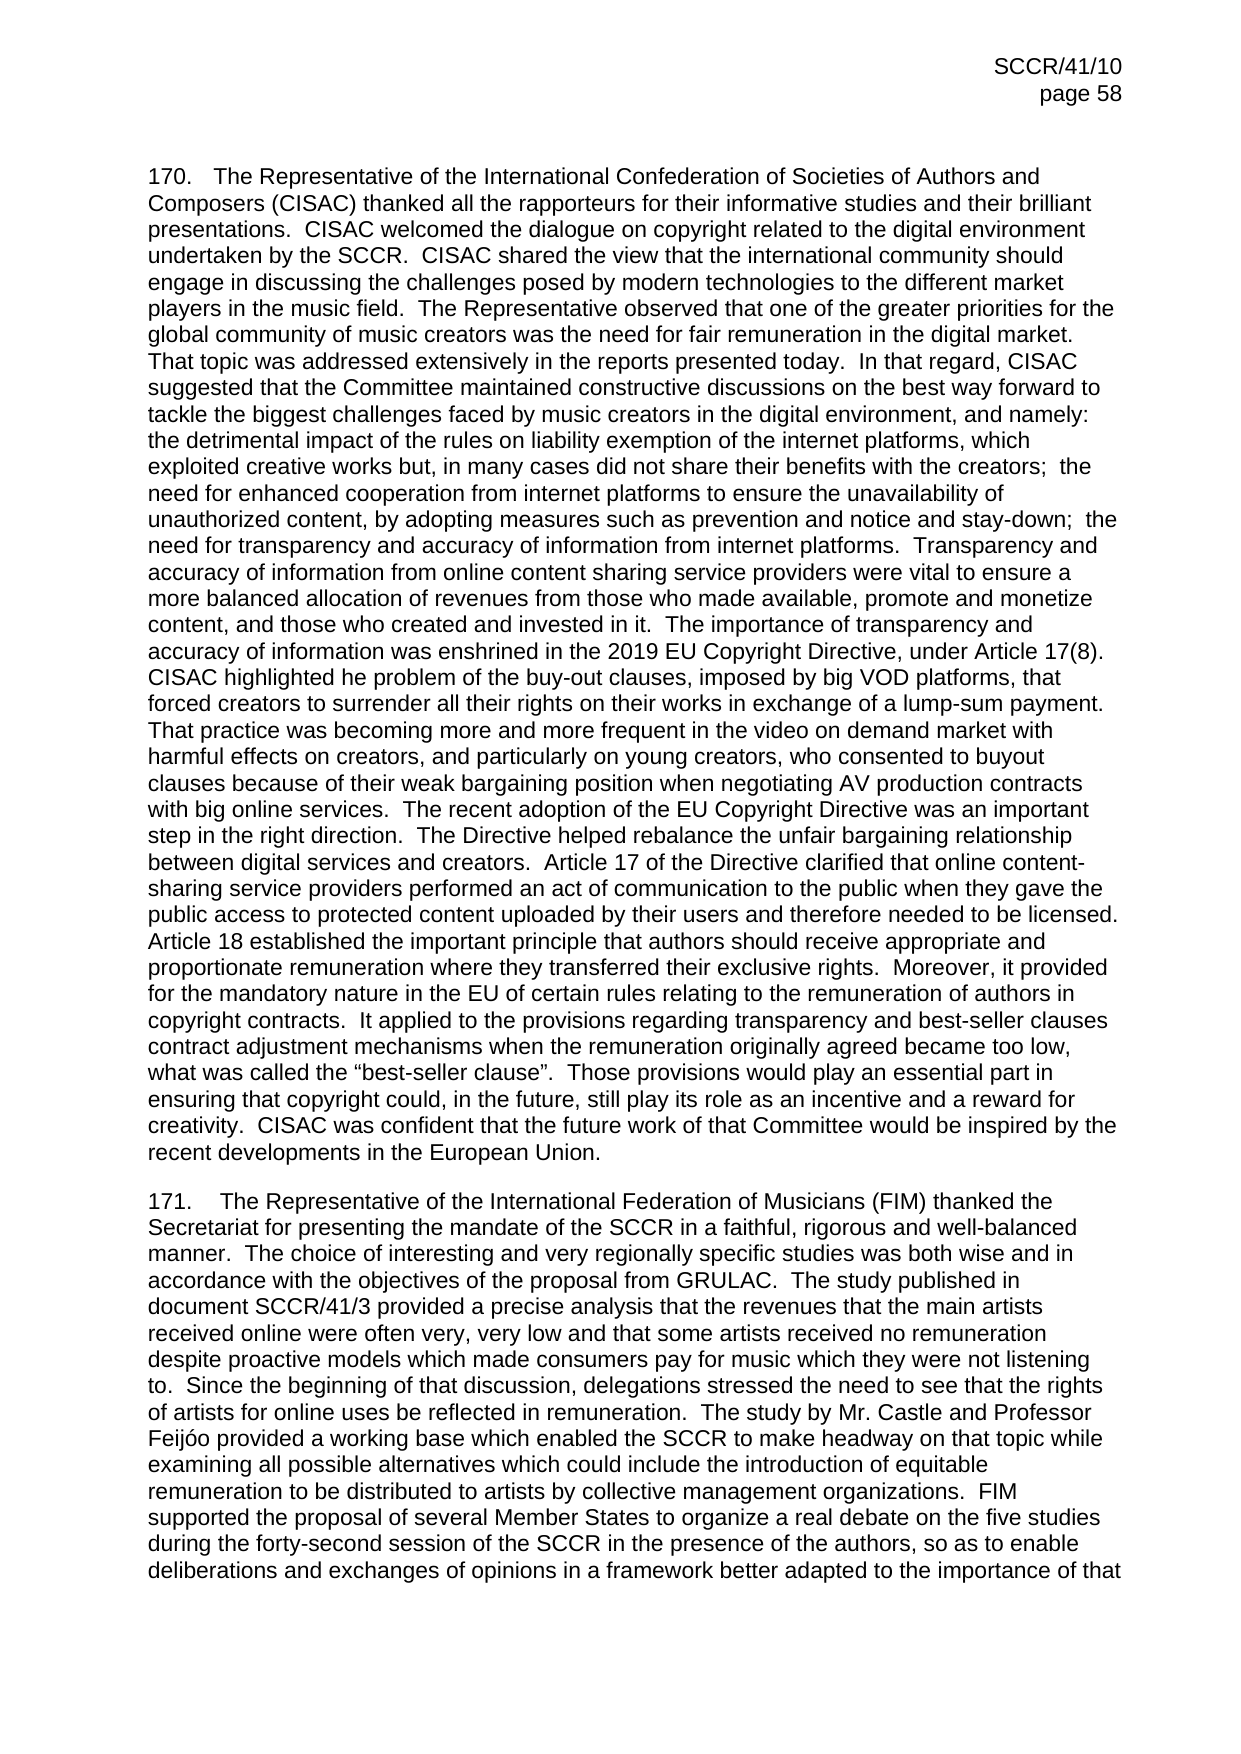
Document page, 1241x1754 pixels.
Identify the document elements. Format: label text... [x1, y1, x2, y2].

list The Representative of the International Confederation of Societies of Authors and Composers (CISAC) thanked all the rapporteurs for their informative studies and their brilliant presentations. CISAC welcomed the dialogue on copyright related to the digital environment undertaken by the SCCR. CISAC shared the view that the international community should engage in discussing the challenges posed by modern technologies to the different market players in the music field. The Representative observed that one of the greater priorities for the global community of music creators was the need for fair remuneration in the digital market. That topic was addressed extensively in the reports presented today. In that regard, CISAC suggested that the Committee maintained constructive discussions on the best way forward to tackle the biggest challenges faced by music creators in the digital environment, and namely: the detrimental impact of the rules on liability exemption of the internet platforms, which exploited creative works but, in many cases did not share their benefits with the creators; the need for enhanced cooperation from internet platforms to ensure the unavailability of unauthorized content, by adopting measures such as prevention and notice and stay-down; the need for transparency and accuracy of information from internet platforms. Transparency and accuracy of information from online content sharing service providers were vital to ensure a more balanced allocation of revenues from those who made available, promote and monetize content, and those who created and invested in it. The importance of transparency and accuracy of information was enshrined in the 2019 EU Copyright Directive, under Article 17(8). CISAC highlighted he problem of the buy-out clauses, imposed by big VOD platforms, that forced creators to surrender all their rights on their works in exchange of a lump-sum payment. That practice was becoming more and more frequent in the video on demand market with harmful effects on creators, and particularly on young creators, who consented to buyout clauses because of their weak bargaining position when negotiating AV production contracts with big online services. The recent adoption of the EU Copyright Directive was an important step in the right direction. The Directive helped rebalance the unfair bargaining relationship between digital services and creators. Article 17 of the Directive clarified that online content-sharing service providers performed an act of communication to the public when they gave the public access to protected content uploaded by their users and therefore needed to be licensed. Article 18 established the important principle that authors should receive appropriate and proportionate remuneration where they transferred their exclusive rights. Moreover, it provided for the mandatory nature in the EU of certain rules relating to the remuneration of authors in copyright contracts. It applied to the provisions regarding transparency and best-seller clauses contract adjustment mechanisms when the remuneration originally agreed became too low, what was called the “best-seller clause”. Those provisions would play an essential part in ensuring that copyright could, in the future, still play its role as an incentive and a reward for creativity. CISAC was confident that the future work of that Committee would be inspired by the recent developments in the European Union. [148, 163, 1122, 1165]
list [148, 1188, 1122, 1583]
